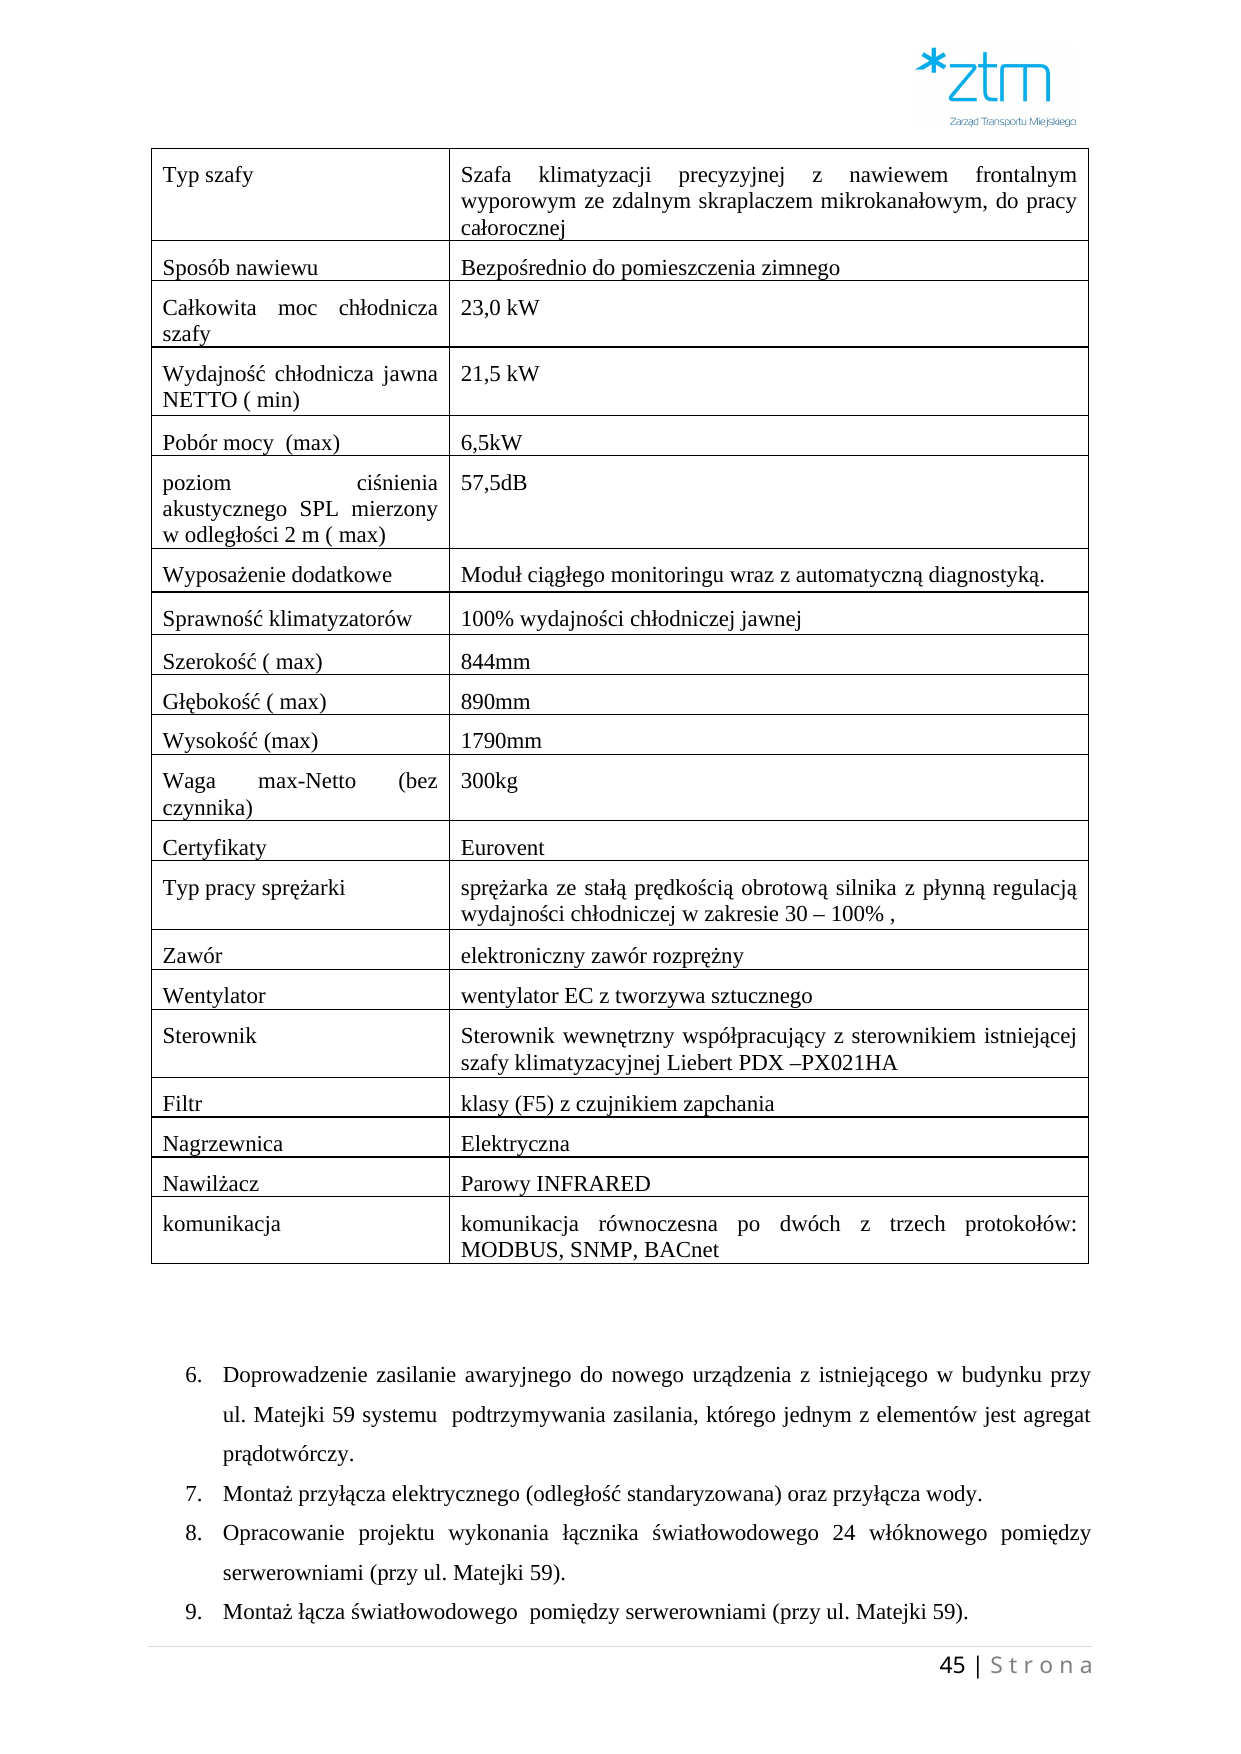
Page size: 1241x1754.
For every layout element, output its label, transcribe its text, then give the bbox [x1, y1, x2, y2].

table_cell Całkowita moc chłodnicza szafy [152, 281, 449, 346]
table_cell Nagrzewnica [152, 1118, 449, 1156]
table_cell Wysokość (max) [152, 715, 449, 754]
table_cell 23,0 kW [450, 281, 1088, 346]
table_cell 21,5 kW [450, 348, 1088, 415]
table_cell 890mm [450, 675, 1088, 714]
table_cell poziom ciśnienia akustycznego SPL mierzony w odległości 2 m ( max) [152, 456, 449, 548]
table_cell 844mm [450, 635, 1088, 674]
table_cell sprężarka ze stałą prędkością obrotową silnika z płynną regulacją wydajności chłodniczej w zakresie 30 – 100% , [450, 861, 1088, 929]
table_cell komunikacja [152, 1197, 449, 1262]
table_cell 300kg [450, 755, 1088, 820]
table_cell 6,5kW [450, 416, 1088, 455]
table_cell Elektryczna [450, 1118, 1088, 1156]
table_cell Szerokość ( max) [152, 635, 449, 674]
list Montaż łącza światłowodowego pomiędzy serwerowniami (przy ul. Matejki 59). [185, 1598, 1092, 1624]
table_cell Głębokość ( max) [152, 675, 449, 714]
table_cell elektroniczny zawór rozprężny [450, 930, 1088, 969]
picture [912, 45, 1080, 129]
table_cell komunikacja równoczesna po dwóch z trzech protokołów: MODBUS, SNMP, BACnet [450, 1197, 1088, 1262]
list Doprowadzenie zasilanie awaryjnego do nowego urządzenia z istniejącego w budynku przy ul. Matejki 59 systemu podtrzymywania zasilania, którego jednym z elementów jest agregat prądotwórczy. [185, 1361, 1092, 1467]
table_header Typ szafy [152, 149, 449, 240]
table_cell Typ pracy sprężarki [152, 861, 449, 929]
table_cell klasy (F5) z czujnikiem zapchania [450, 1078, 1088, 1116]
table_cell Certyfikaty [152, 821, 449, 860]
table_cell Wentylator [152, 970, 449, 1009]
table_cell Moduł ciągłego monitoringu wraz z automatyczną diagnostyką. [450, 549, 1088, 591]
table_cell wentylator EC z tworzywa sztucznego [450, 970, 1088, 1009]
table_cell Sprawność klimatyzatorów [152, 593, 449, 634]
table_cell Pobór mocy (max) [152, 416, 449, 455]
table_cell Wydajność chłodnicza jawna NETTO ( min) [152, 348, 449, 415]
table_header Szafa klimatyzacji precyzyjnej z nawiewem frontalnym wyporowym ze zdalnym skraplaczem mikrokanałowym, do pracy całorocznej [450, 149, 1088, 240]
table_cell Sterownik wewnętrzny współpracujący z sterownikiem istniejącej szafy klimatyzacyjnej Liebert PDX –PX021HA [450, 1010, 1088, 1077]
table_cell Eurovent [450, 821, 1088, 860]
table_cell Zawór [152, 930, 449, 969]
table_cell Parowy INFRARED [450, 1158, 1088, 1196]
table_cell Sterownik [152, 1010, 449, 1077]
table_cell 1790mm [450, 715, 1088, 754]
table_cell Filtr [152, 1078, 449, 1116]
table_cell Nawilżacz [152, 1158, 449, 1196]
table_cell Waga max-Netto (bez czynnika) [152, 755, 449, 820]
list Opracowanie projektu wykonania łącznika światłowodowego 24 włóknowego pomiędzy serwerowniami (przy ul. Matejki 59). [185, 1519, 1092, 1585]
table_cell Bezpośrednio do pomieszczenia zimnego [450, 241, 1088, 280]
table_cell Wyposażenie dodatkowe [152, 549, 449, 591]
table_cell 100% wydajności chłodniczej jawnej [450, 593, 1088, 634]
list Montaż przyłącza elektrycznego (odległość standaryzowana) oraz przyłącza wody. [185, 1480, 1092, 1506]
table_cell Sposób nawiewu [152, 241, 449, 280]
table_cell 57,5dB [450, 456, 1088, 548]
